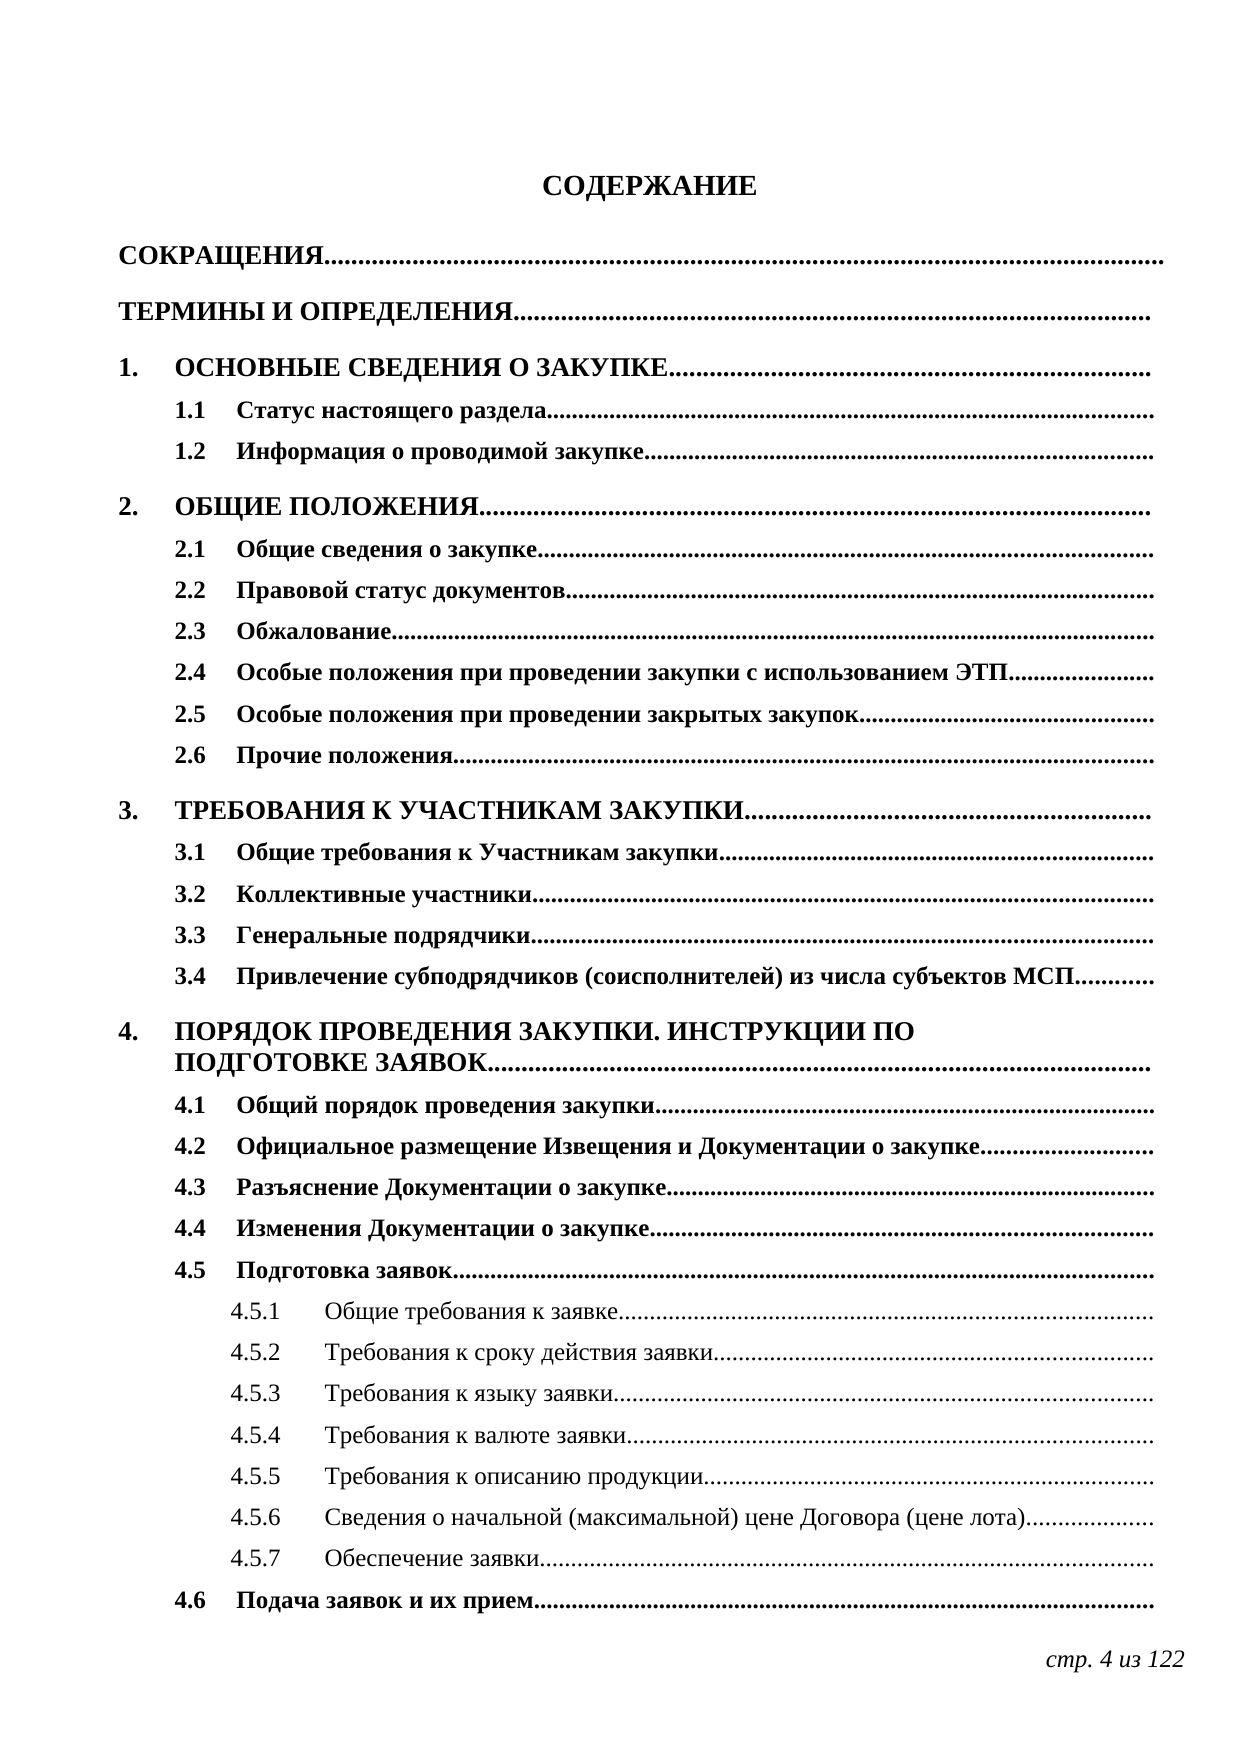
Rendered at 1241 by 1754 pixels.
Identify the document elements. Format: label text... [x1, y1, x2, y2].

text 4.5.5 Требования к описанию продукции 30 [230, 1461, 1063, 1490]
text СОКРАЩЕНИЯ 8 [118, 239, 1063, 270]
text 2.3 Обжалование 16 [174, 616, 1093, 645]
text 4.1 Общий порядок проведения закупки 25 [174, 1090, 1093, 1118]
text 3.3 Генеральные подрядчики 22 [174, 920, 1093, 949]
text 2.1 Общие сведения о закупке 15 [174, 534, 1093, 562]
text 3.4 Привлечение субподрядчиков (соисполнителей) из числа субъектов МСП 23 [174, 961, 1093, 990]
text 4.5.6 Сведения о начальной (максимальной) цене Договора (цене лота) 31 [230, 1502, 1063, 1531]
text 2.5 Особые положения при проведении закрытых закупок 17 [174, 699, 1093, 727]
text 2. ОБЩИЕ ПОЛОЖЕНИЯ 15 [118, 490, 1063, 521]
text 2.4 Особые положения при проведении закупки с использованием ЭТП 17 [174, 657, 1093, 686]
text СОДЕРЖАНИЕ [118, 168, 1181, 202]
text 4.2 Официальное размещение Извещения и Документации о закупке 25 [174, 1131, 1093, 1160]
text 3.2 Коллективные участники 20 [174, 879, 1093, 907]
text 1.1 Статус настоящего раздела 12 [174, 395, 1093, 424]
text 3.1 Общие требования к Участникам закупки 20 [174, 837, 1093, 866]
text 4.5.4 Требования к валюте заявки 30 [230, 1420, 1063, 1448]
text 4.5 Подготовка заявок 27 [174, 1255, 1093, 1283]
text ТЕРМИНЫ И ОПРЕДЕЛЕНИЯ 10 [118, 295, 1063, 326]
text 4.4 Изменения Документации о закупке 27 [174, 1213, 1093, 1242]
text 4.5.7 Обеспечение заявки 31 [230, 1543, 1063, 1572]
text 4.5.2 Требования к сроку действия заявки 30 [230, 1337, 1063, 1366]
text 4.6 Подача заявок и их прием 32 [174, 1585, 1093, 1613]
text 4.5.3 Требования к языку заявки 30 [230, 1378, 1063, 1407]
text 2.6 Прочие положения 18 [174, 740, 1093, 769]
text 3. ТРЕБОВАНИЯ К УЧАСТНИКАМ ЗАКУПКИ 20 [118, 794, 1063, 825]
text 4.5.1 Общие требования к заявке 27 [230, 1296, 1063, 1325]
text 2.2 Правовой статус документов 15 [174, 575, 1093, 604]
text 4.3 Разъяснение Документации о закупке 26 [174, 1172, 1093, 1201]
text 1.2 Информация о проводимой закупке 12 [174, 436, 1093, 465]
text 4. ПОРЯДОК ПРОВЕДЕНИЯ ЗАКУПКИ. ИНСТРУКЦИИ ПО ПОДГОТОВКЕ ЗАЯВОК 25 [118, 1015, 1063, 1077]
text 1. ОСНОВНЫЕ СВЕДЕНИЯ О ЗАКУПКЕ 12 [118, 351, 1063, 383]
